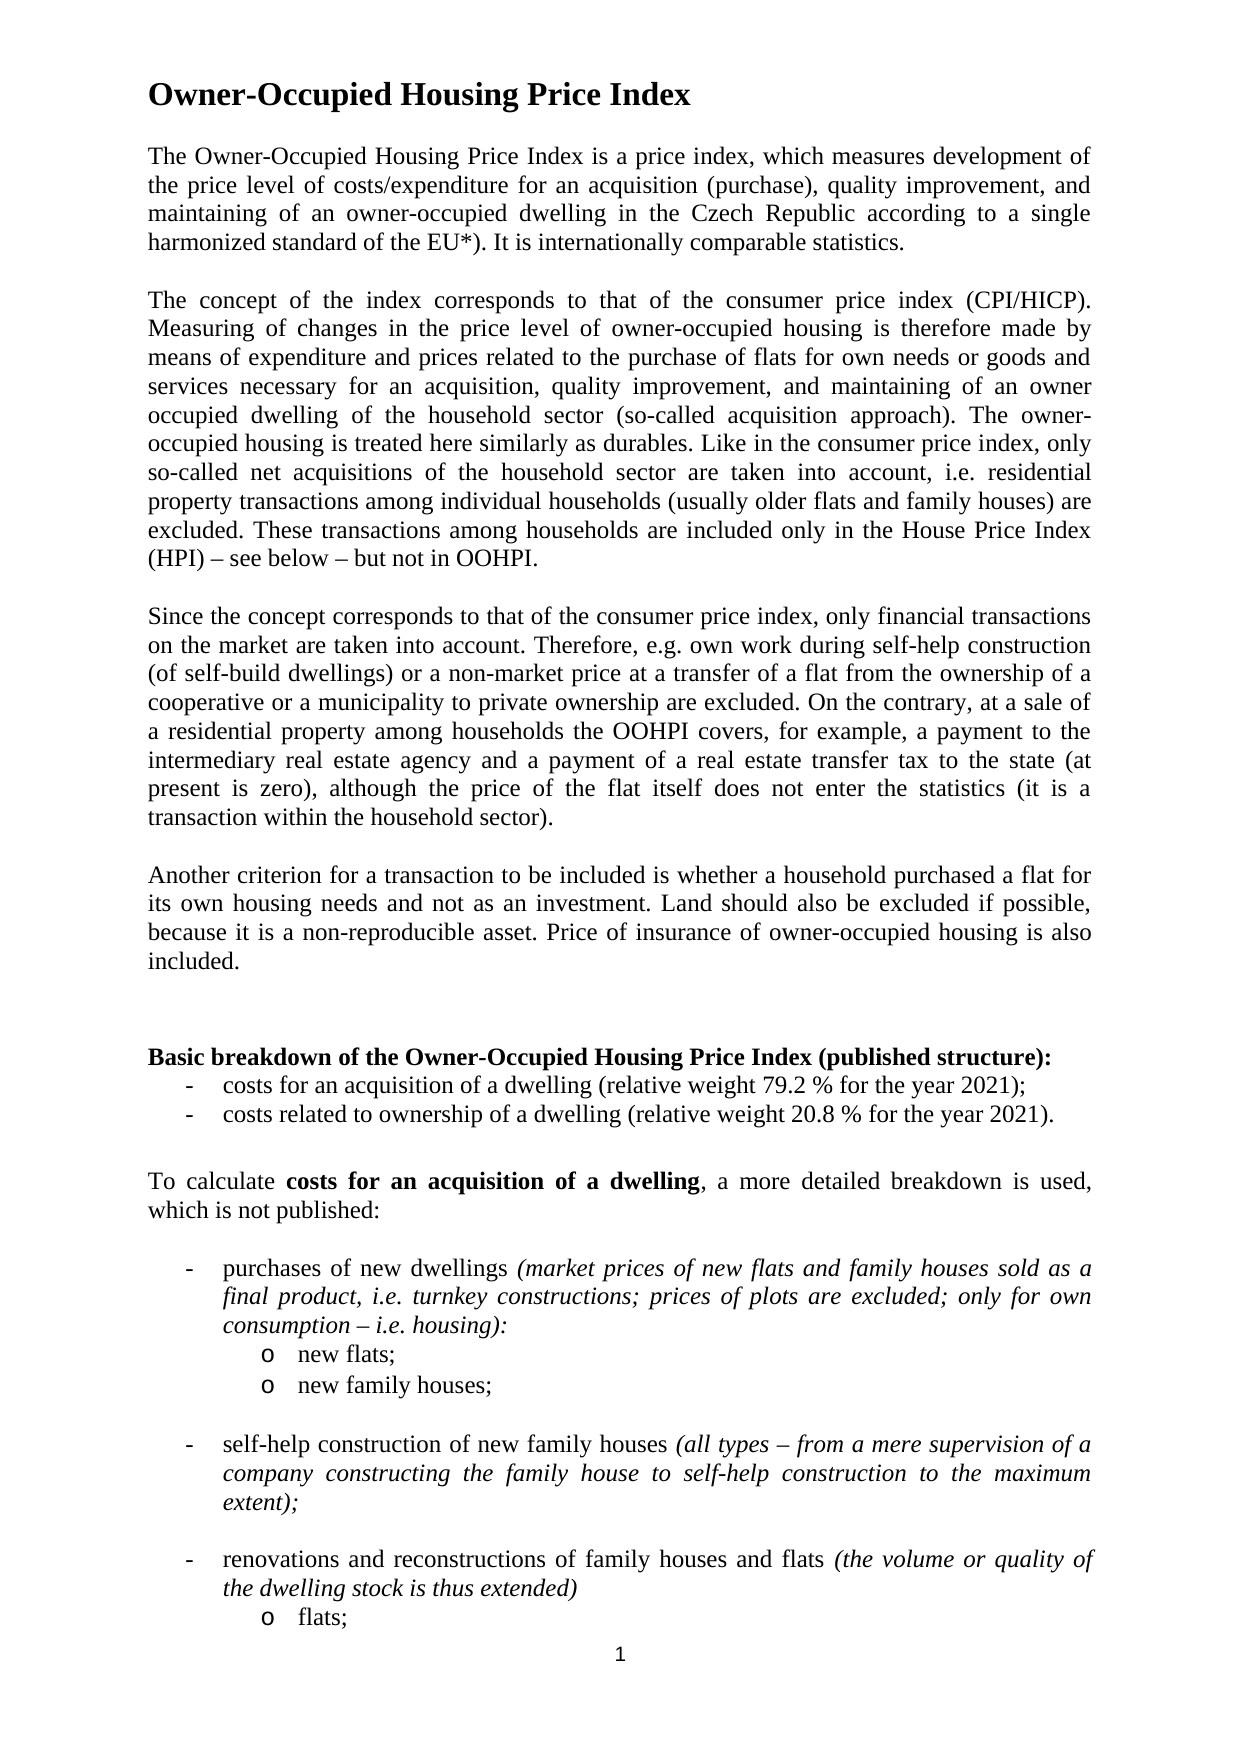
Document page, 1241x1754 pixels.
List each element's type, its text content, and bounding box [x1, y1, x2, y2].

text Since the concept corresponds to that of the consumer price index, only financial transactions on the market are taken into account. Therefore, e.g. own work during self-help construction (of self-build dwellings) or a non-market price at a transfer of a flat from the ownership of a cooperative or a municipality to private ownership are excluded. On the contrary, at a sale of a residential property among households the OOHPI covers, for example, a payment to the intermediary real estate agency and a payment of a real estate transfer tax to the state (at present is zero), although the price of the flat itself does not enter the statistics (it is a transaction within the household sector). [148, 601, 1092, 831]
text Basic breakdown of the Owner-Occupied Housing Price Index (published structure): [148, 1042, 1092, 1071]
list purchases of new dwellings (market prices of new flats and family houses sold as a final product, i.e. turnkey constructions; prices of plots are excluded; only for own consumption – i.e. housing): [185, 1253, 1092, 1339]
list new flats; [260, 1339, 1092, 1370]
text Another criterion for a transaction to be included is whether a household purchased a flat for its own housing needs and not as an investment. Land should also be excluded if possible, because it is a non-reproducible asset. Price of insurance of owner-occupied housing is also included. [148, 860, 1092, 975]
list renovations and reconstructions of family houses and flats (the volume or quality of the dwelling stock is thus extended) [185, 1544, 1092, 1602]
text The Owner-Occupied Housing Price Index is a price index, which measures development of the price level of costs/expenditure for an acquisition (purchase), quality improvement, and maintaining of an owner-occupied dwelling in the Czech Republic according to a single harmonized standard of the EU*). It is internationally comparable statistics. [148, 141, 1092, 256]
list flats; [260, 1602, 1092, 1633]
list costs related to ownership of a dwelling (relative weight 20.8 % for the year 2021). [185, 1099, 1092, 1128]
text The concept of the index corresponds to that of the consumer price index (CPI/HICP). Measuring of changes in the price level of owner-occupied housing is therefore made by means of expenditure and prices related to the purchase of flats for own needs or goods and services necessary for an acquisition, quality improvement, and maintaining of an owner occupied dwelling of the household sector (so-called acquisition approach). The owner-occupied housing is treated here similarly as durables. Like in the consumer price index, only so-called net acquisitions of the household sector are taken into account, i.e. residential property transactions among individual households (usually older flats and family houses) are excluded. These transactions among households are included only in the House Price Index (HPI) – see below – but not in OOHPI. [148, 285, 1092, 572]
text Owner-Occupied Housing Price Index [148, 74, 1092, 112]
list new family houses; [260, 1370, 1092, 1401]
list costs for an acquisition of a dwelling (relative weight 79.2 % for the year 2021); [185, 1071, 1092, 1099]
list self-help construction of new family houses (all types – from a mere supervision of a company constructing the family house to self-help construction to the maximum extent); [185, 1429, 1092, 1516]
text To calculate costs for an acquisition of a dwelling, a more detailed breakdown is used, which is not published: [148, 1166, 1092, 1224]
